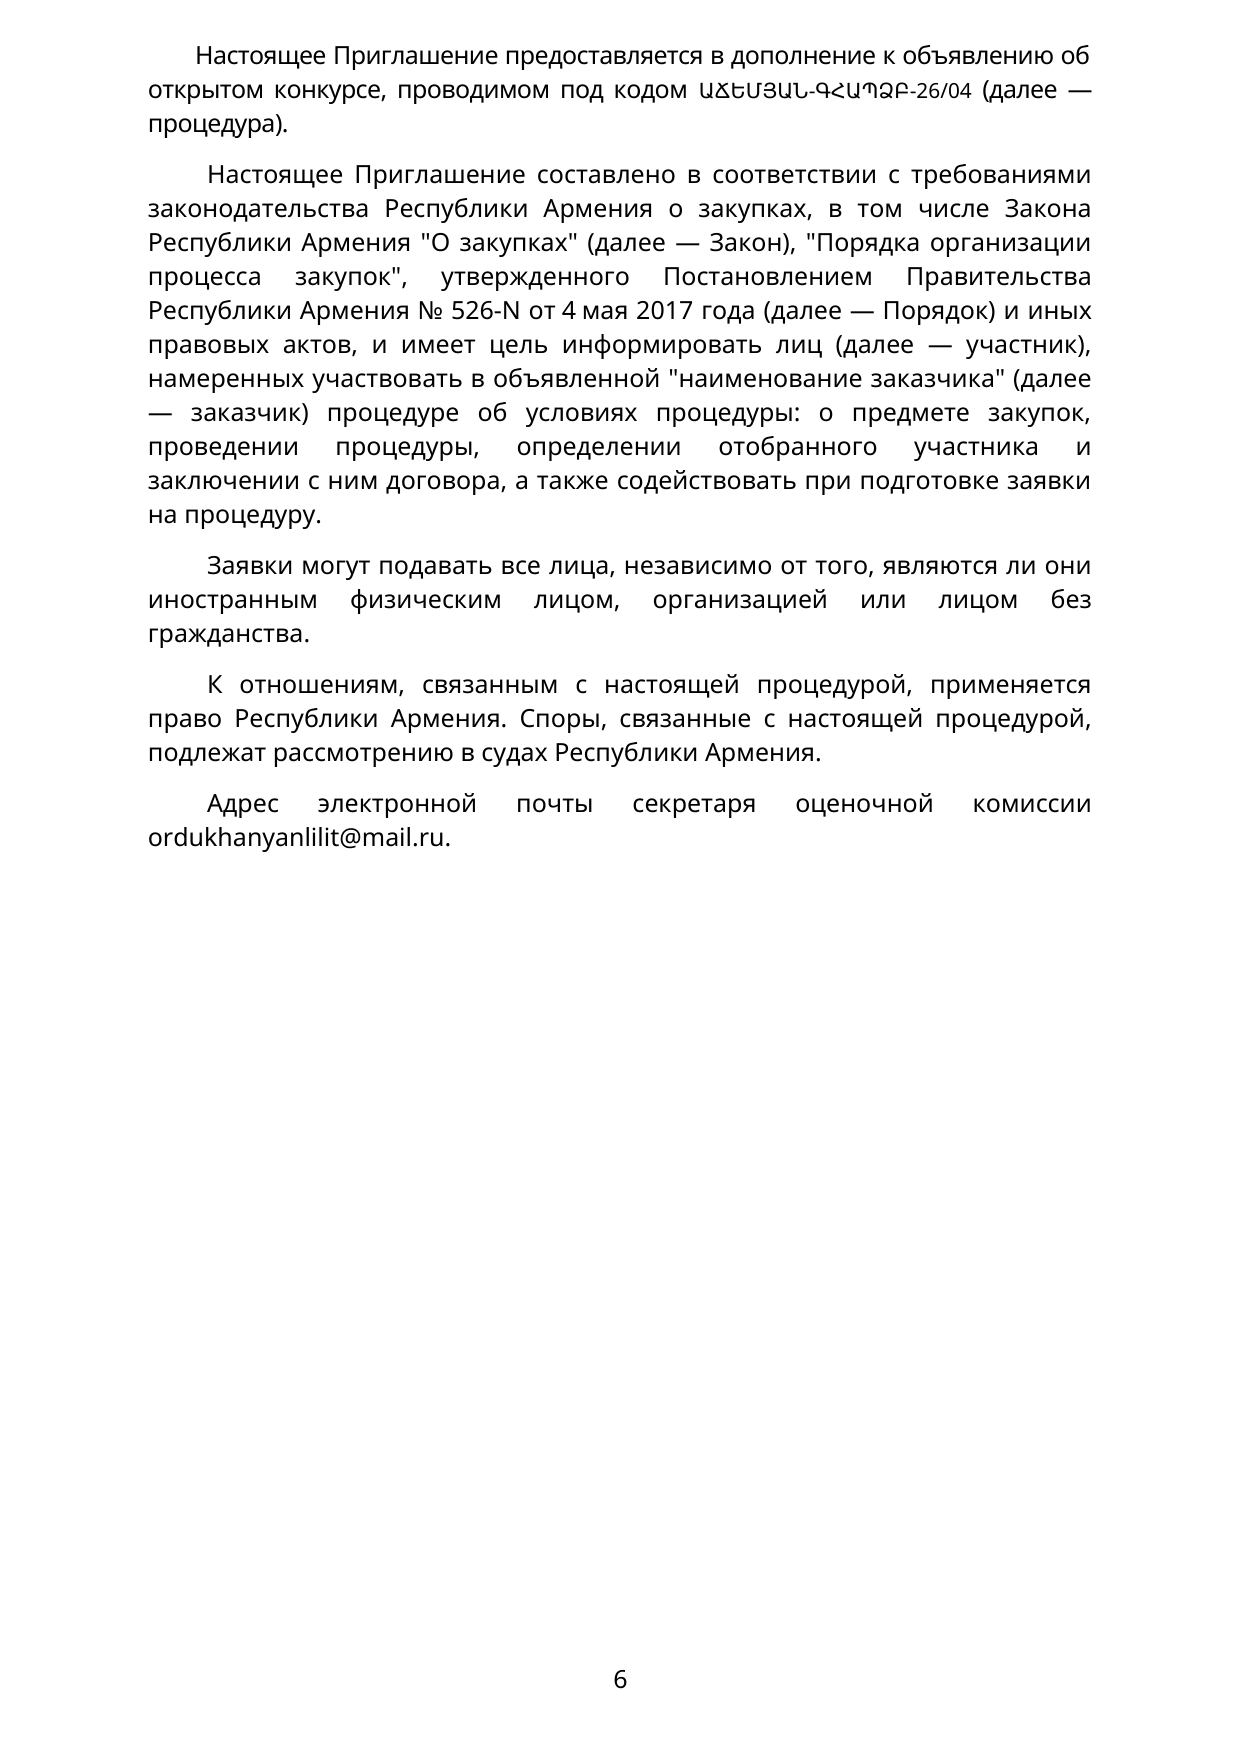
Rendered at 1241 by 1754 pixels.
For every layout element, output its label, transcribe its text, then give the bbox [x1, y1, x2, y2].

text К отношениям, связанным с настоящей процедурой, применяется право Республики Армения. Споры, связанные с настоящей процедурой, подлежат рассмотрению в судах Республики Армения. [148, 667, 1092, 769]
text Адрес электронной почты секретаря оценочной комиссии ordukhanyanlilit@mail.ru. [148, 785, 1092, 853]
text Заявки могут подавать все лица, независимо от того, являются ли они иностранным физическим лицом, организацией или лицом без гражданства. [148, 548, 1092, 650]
text Настоящее Приглашение составлено в соответствии с требованиями законодательства Республики Армения о закупках, в том числе Закона Республики Армения "О закупках" (далее — Закон), "Порядка организации процесса закупок", утвержденного Постановлением Правительства Республики Армения № 526-N от 4 мая 2017 года (далее — Порядок) и иных правовых актов, и имеет цель информировать лиц (далее — участник), намеренных участвовать в объявленной "наименование заказчика" (далее — заказчик) процедуре об условиях процедуры: о предмете закупок, проведении процедуры, определении отобранного участника и заключении с ним договора, а также содействовать при подготовке заявки на процедуру. [148, 156, 1092, 531]
text Настоящее Приглашение предоставляется в дополнение к объявлению об открытом конкурсе, проводимом под кодом ԱՃԵՄՅԱՆ-ԳՀԱՊՁԲ-26/04 (далее — процедура). [89, 37, 1092, 140]
